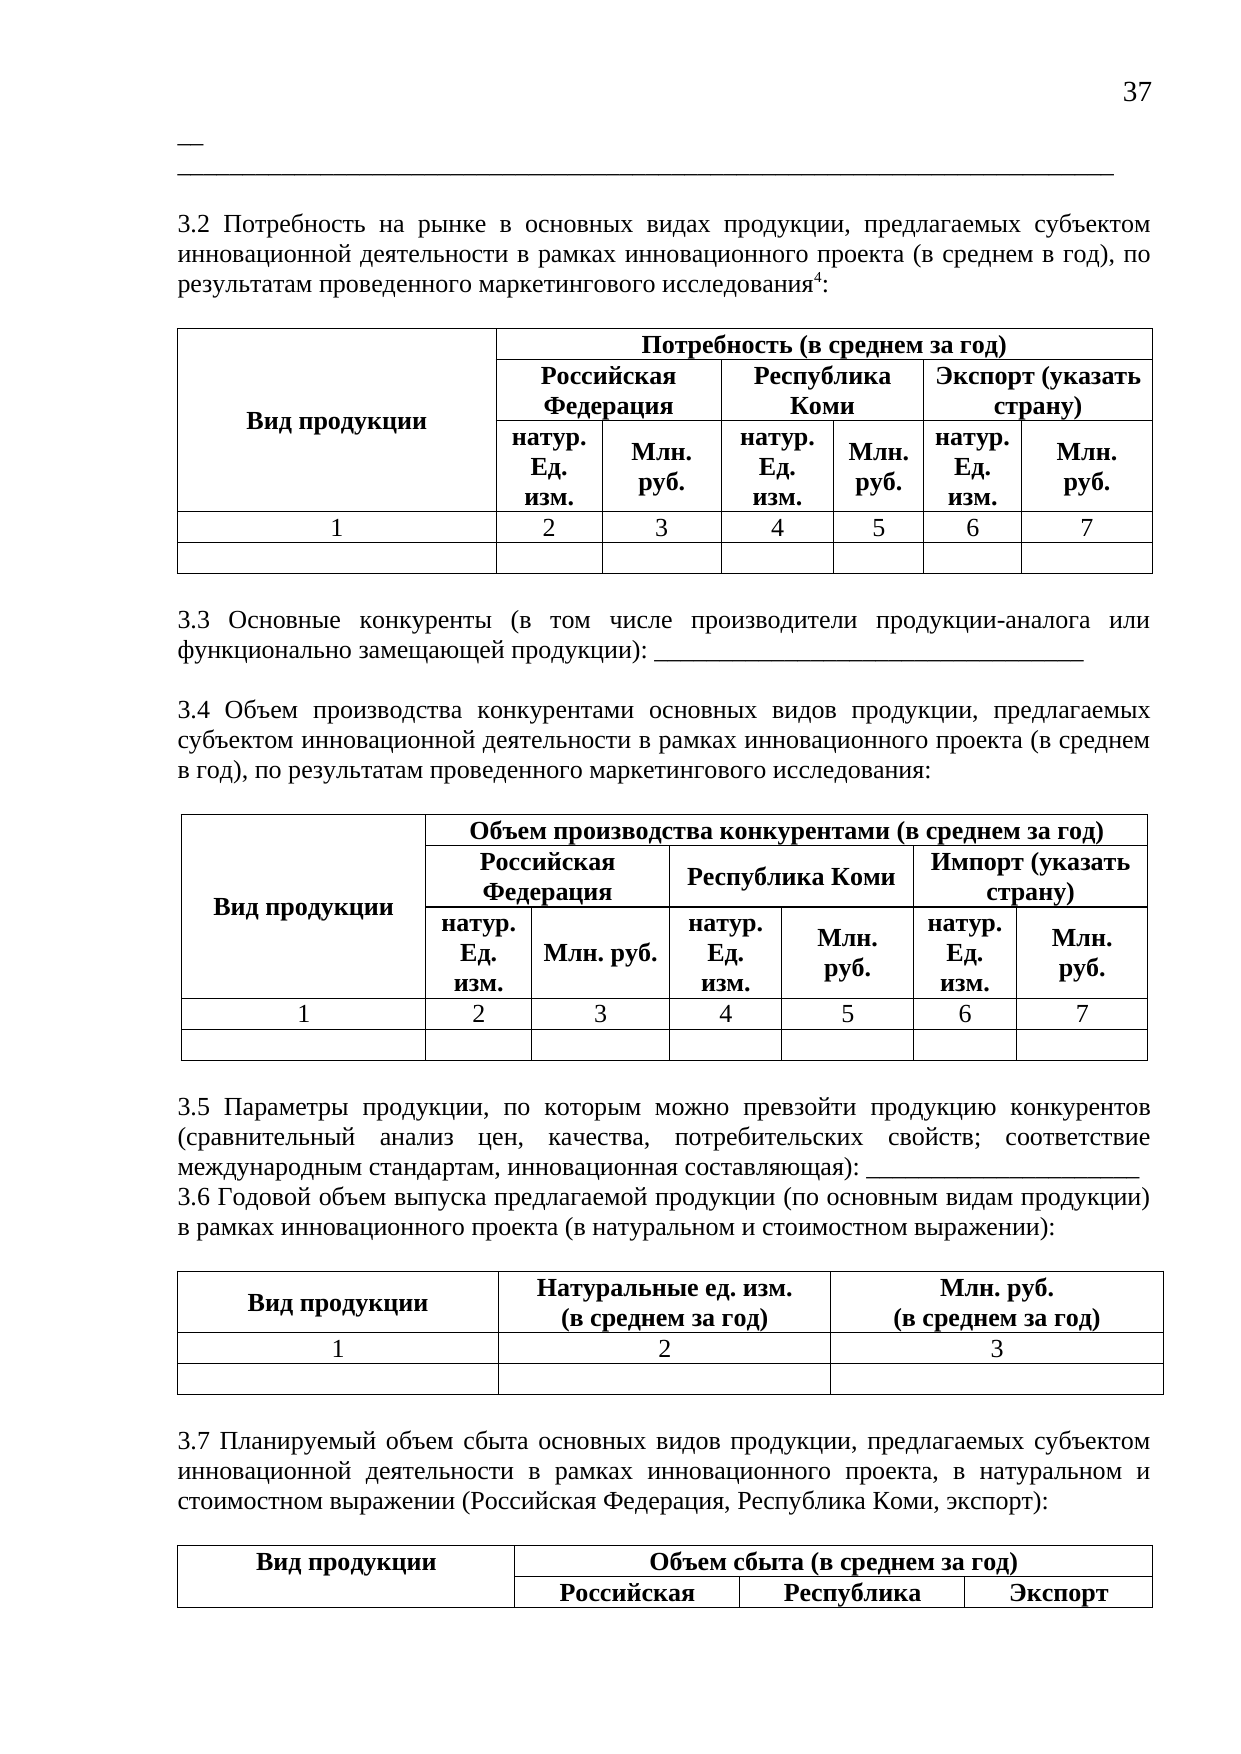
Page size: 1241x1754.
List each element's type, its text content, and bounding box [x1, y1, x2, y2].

table_cell 2 [497, 512, 602, 542]
table_cell Экспорт (указать страну) [965, 1577, 1152, 1607]
table_header Млн. руб. (в среднем за год) [831, 1272, 1163, 1332]
table_cell 3 [831, 1333, 1163, 1363]
table_header Натуральные ед. изм. (в среднем за год) [499, 1272, 830, 1332]
table_cell [670, 1030, 781, 1059]
text 3.6 Годовой объем выпуска предлагаемой продукции (по основным видам продукции) в рамках инновационного проекта (в натуральном и стоимостном выражении): [177, 1181, 1152, 1241]
table_cell 2 [499, 1333, 830, 1363]
table_cell [532, 1030, 669, 1059]
table_cell [182, 1030, 425, 1059]
text 3.7 Планируемый объем сбыта основных видов продукции, предлагаемых субъектом инновационной деятельности в рамках инновационного проекта, в натуральном и стоимостном выражении (Российская Федерация, Республика Коми, экспорт): [177, 1425, 1152, 1515]
table_cell Млн. руб. [782, 908, 913, 997]
table_cell 4 [722, 512, 833, 542]
table_cell Российская Федерация [426, 846, 669, 906]
table_cell [722, 543, 833, 573]
table_cell натур. Ед. изм. [670, 908, 781, 997]
table_cell натур. Ед. изм. [914, 908, 1016, 997]
table_cell 3 [603, 512, 721, 542]
table_cell 6 [914, 999, 1016, 1028]
table_cell 1 [178, 1333, 498, 1363]
table_cell 7 [1017, 999, 1147, 1028]
table_cell Российская Федерация [515, 1577, 739, 1607]
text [177, 118, 1152, 178]
table_cell 7 [1022, 512, 1152, 542]
table_header Объем сбыта (в среднем за год) [515, 1546, 1152, 1576]
table_cell натур. Ед. изм. [924, 421, 1021, 511]
table_cell [178, 543, 496, 573]
table_header Вид продукции [178, 329, 496, 511]
table_cell 4 [670, 999, 781, 1028]
table_cell 1 [182, 999, 425, 1028]
table_cell Млн. руб. [532, 908, 669, 997]
table_cell Импорт (указать страну) [914, 846, 1147, 906]
table_cell [924, 543, 1021, 573]
table_cell 3 [532, 999, 669, 1028]
table_cell натур. Ед. изм. [497, 421, 602, 511]
table_cell Республика Коми [722, 360, 923, 420]
table_cell Млн. руб. [834, 421, 923, 511]
text 3.4 Объем производства конкурентами основных видов продукции, предлагаемых субъектом инновационной деятельности в рамках инновационного проекта (в среднем в год), по результатам проведенного маркетингового исследования: [177, 694, 1152, 784]
table_cell [1017, 1030, 1147, 1059]
table_cell Млн. руб. [603, 421, 721, 511]
table_cell Млн. руб. [1017, 908, 1147, 997]
table_cell 5 [782, 999, 913, 1028]
table_header Вид продукции [178, 1272, 498, 1332]
table_cell [603, 543, 721, 573]
table_cell [914, 1030, 1016, 1059]
table_cell Республика Коми [740, 1577, 964, 1607]
table_cell [178, 1364, 498, 1394]
table_header Потребность (в среднем за год) [497, 329, 1152, 359]
table_cell [499, 1364, 830, 1394]
table_cell 5 [834, 512, 923, 542]
table_cell 6 [924, 512, 1021, 542]
table_cell Млн. руб. [1022, 421, 1152, 511]
table_cell [834, 543, 923, 573]
table_cell Республика Коми [670, 846, 913, 906]
table_cell Экспорт (указать страну) [924, 360, 1152, 420]
table_cell Российская Федерация [497, 360, 721, 420]
table_cell [497, 543, 602, 573]
text 3.3 Основные конкуренты (в том числе производители продукции-аналога или функционально замещающей продукции): _________________________________ [177, 604, 1152, 664]
table_cell [831, 1364, 1163, 1394]
table_header Вид продукции [178, 1546, 514, 1607]
table_header Объем производства конкурентами (в среднем за год) [426, 815, 1147, 845]
text 3.2 Потребность на рынке в основных видах продукции, предлагаемых субъектом инновационной деятельности в рамках инновационного проекта (в среднем в год), по результатам проведенного маркетингового исследования4: [177, 208, 1152, 298]
table_cell 1 [178, 512, 496, 542]
table_header Вид продукции [182, 815, 425, 997]
table_cell [782, 1030, 913, 1059]
table_cell [426, 1030, 531, 1059]
table_cell 2 [426, 999, 531, 1028]
table_cell натур. Ед. изм. [722, 421, 833, 511]
text 3.5 Параметры продукции, по которым можно превзойти продукцию конкурентов (сравнительный анализ цен, качества, потребительских свойств; соответствие международным стандартам, инновационная составляющая): _____________________ [177, 1091, 1152, 1181]
table_cell натур. Ед. изм. [426, 908, 531, 997]
table_cell [1022, 543, 1152, 573]
